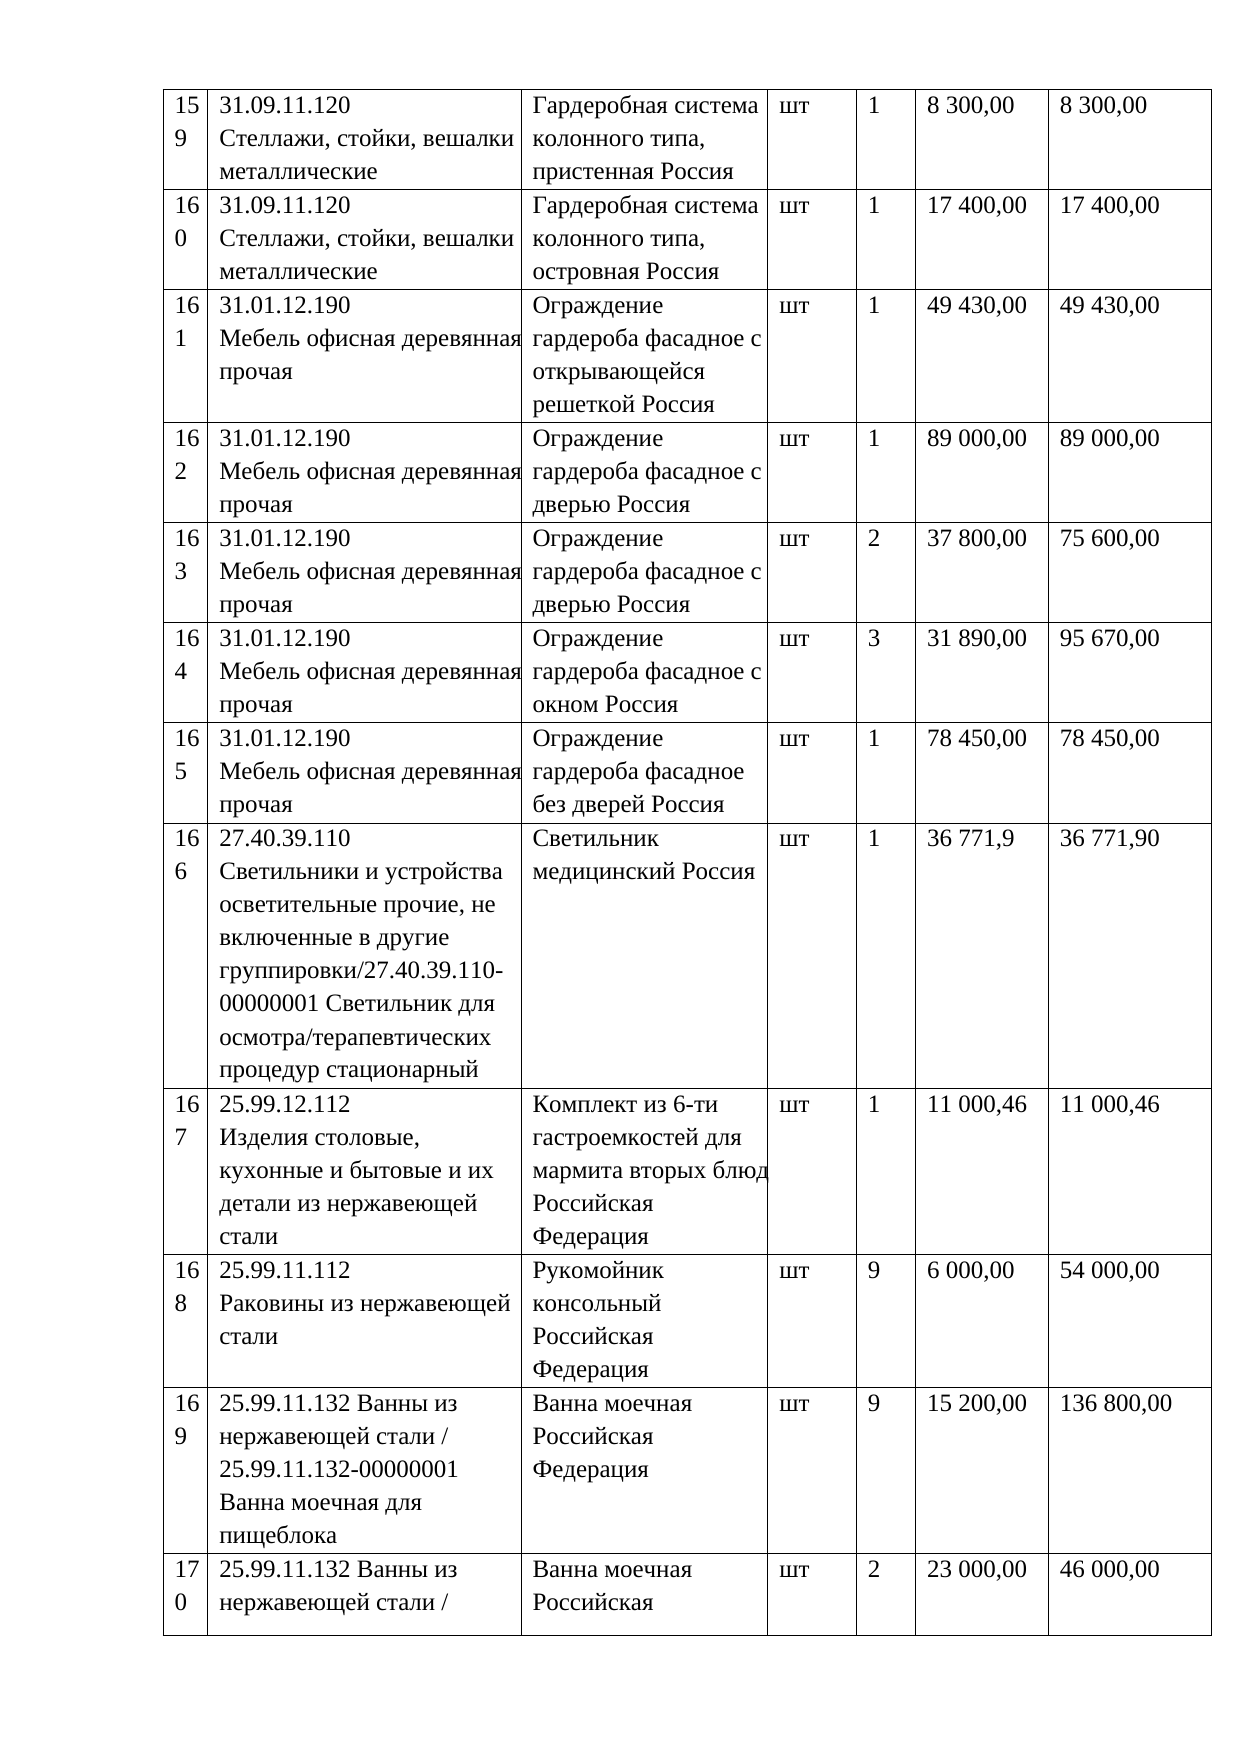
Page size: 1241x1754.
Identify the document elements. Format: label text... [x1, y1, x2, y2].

table_cell шт [768, 1388, 856, 1553]
table_cell 165 [164, 723, 207, 822]
table_cell 54 000,00 [1049, 1255, 1211, 1387]
table_cell Светильник медицинский Россия [522, 824, 767, 1088]
table_cell 78 450,00 [1049, 723, 1211, 822]
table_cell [522, 1554, 767, 1635]
table_cell 31.01.12.190 Мебель офисная деревянная прочая [208, 623, 521, 722]
table_cell 36 771,9 [916, 824, 1048, 1088]
table_cell 167 [164, 1089, 207, 1254]
table_cell шт [768, 523, 856, 622]
table_cell 9 [857, 1255, 915, 1387]
table_cell 1 [857, 190, 915, 289]
table_cell 159 [164, 90, 207, 189]
table_cell 31.01.12.190 Мебель офисная деревянная прочая [208, 523, 521, 622]
table_cell 11 000,46 [1049, 1089, 1211, 1254]
table_cell 23 000,00 [916, 1554, 1048, 1635]
table_cell шт [768, 423, 856, 522]
table_cell 89 000,00 [916, 423, 1048, 522]
table_cell 17 400,00 [1049, 190, 1211, 289]
table_cell 95 670,00 [1049, 623, 1211, 722]
table_cell Рукомойник консольный Российская Федерация [522, 1255, 767, 1387]
table_cell шт [768, 90, 856, 189]
table_cell 15 200,00 [916, 1388, 1048, 1553]
table_cell 1 [857, 90, 915, 189]
table_cell шт [768, 824, 856, 1088]
table_cell 31.01.12.190 Мебель офисная деревянная прочая [208, 290, 521, 422]
table_cell 161 [164, 290, 207, 422]
table_cell шт [768, 290, 856, 422]
table_cell 2 [857, 1554, 915, 1635]
table_cell 1 [857, 1089, 915, 1254]
table_cell 160 [164, 190, 207, 289]
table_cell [208, 190, 521, 289]
table_cell Ограждение гардероба фасадное с дверью Россия [522, 423, 767, 522]
table_cell 46 000,00 [1049, 1554, 1211, 1635]
table_cell 6 000,00 [916, 1255, 1048, 1387]
table_cell 75 600,00 [1049, 523, 1211, 622]
table_cell 11 000,46 [916, 1089, 1048, 1254]
table_cell шт [768, 190, 856, 289]
table_cell 1 [857, 723, 915, 822]
table_cell 31.01.12.190 Мебель офисная деревянная прочая [208, 423, 521, 522]
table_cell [208, 1554, 521, 1635]
table_cell 31.01.12.190 Мебель офисная деревянная прочая [208, 723, 521, 822]
table_cell 25.99.11.112 Раковины из нержавеющей стали [208, 1255, 521, 1387]
table_cell 1 [857, 290, 915, 422]
table_cell 25.99.12.112 Изделия столовые, кухонные и бытовые и их детали из нержавеющей стали [208, 1089, 521, 1254]
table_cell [208, 1388, 521, 1553]
table_cell 1 [857, 824, 915, 1088]
table_cell 36 771,90 [1049, 824, 1211, 1088]
table_cell 37 800,00 [916, 523, 1048, 622]
table_cell шт [768, 1089, 856, 1254]
table_cell 170 [164, 1554, 207, 1635]
table_cell шт [768, 623, 856, 722]
table_cell 27.40.39.110 Светильники и устройства осветительные прочие, не включенные в другие группировки/27.40.39.110-00000001 Светильник для осмотра/терапевтических процедур стационарный [208, 824, 521, 1088]
table_cell 168 [164, 1255, 207, 1387]
table_cell 162 [164, 423, 207, 522]
table_cell 3 [857, 623, 915, 722]
table_cell 49 430,00 [1049, 290, 1211, 422]
table_cell 9 [857, 1388, 915, 1553]
table_cell 17 400,00 [916, 190, 1048, 289]
table_cell Ограждение гардероба фасадное с окном Россия [522, 623, 767, 722]
table_cell Ванна моечная Российская Федерация [522, 1388, 767, 1553]
table_cell 164 [164, 623, 207, 722]
table_cell 78 450,00 [916, 723, 1048, 822]
table_cell 2 [857, 523, 915, 622]
table_cell 8 300,00 [1049, 90, 1211, 189]
table_cell 89 000,00 [1049, 423, 1211, 522]
table_cell шт [768, 1554, 856, 1635]
table_cell 1 [857, 423, 915, 522]
table_cell 8 300,00 [916, 90, 1048, 189]
table_cell Комплект из 6-ти гастроемкостей для мармита вторых блюд Российская Федерация [522, 1089, 767, 1254]
table_cell Ограждение гардероба фасадное с дверью Россия [522, 523, 767, 622]
table_cell 136 800,00 [1049, 1388, 1211, 1553]
table_cell Ограждение гардероба фасадное без дверей Россия [522, 723, 767, 822]
table_cell 49 430,00 [916, 290, 1048, 422]
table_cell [522, 90, 767, 189]
table_cell 163 [164, 523, 207, 622]
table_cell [208, 90, 521, 189]
table_cell шт [768, 723, 856, 822]
table_cell Гардеробная система колонного типа, островная Россия [522, 190, 767, 289]
table_cell 166 [164, 824, 207, 1088]
table_cell 31 890,00 [916, 623, 1048, 722]
table_cell 169 [164, 1388, 207, 1553]
table_cell шт [768, 1255, 856, 1387]
table_cell Ограждение гардероба фасадное с открывающейся решеткой Россия [522, 290, 767, 422]
